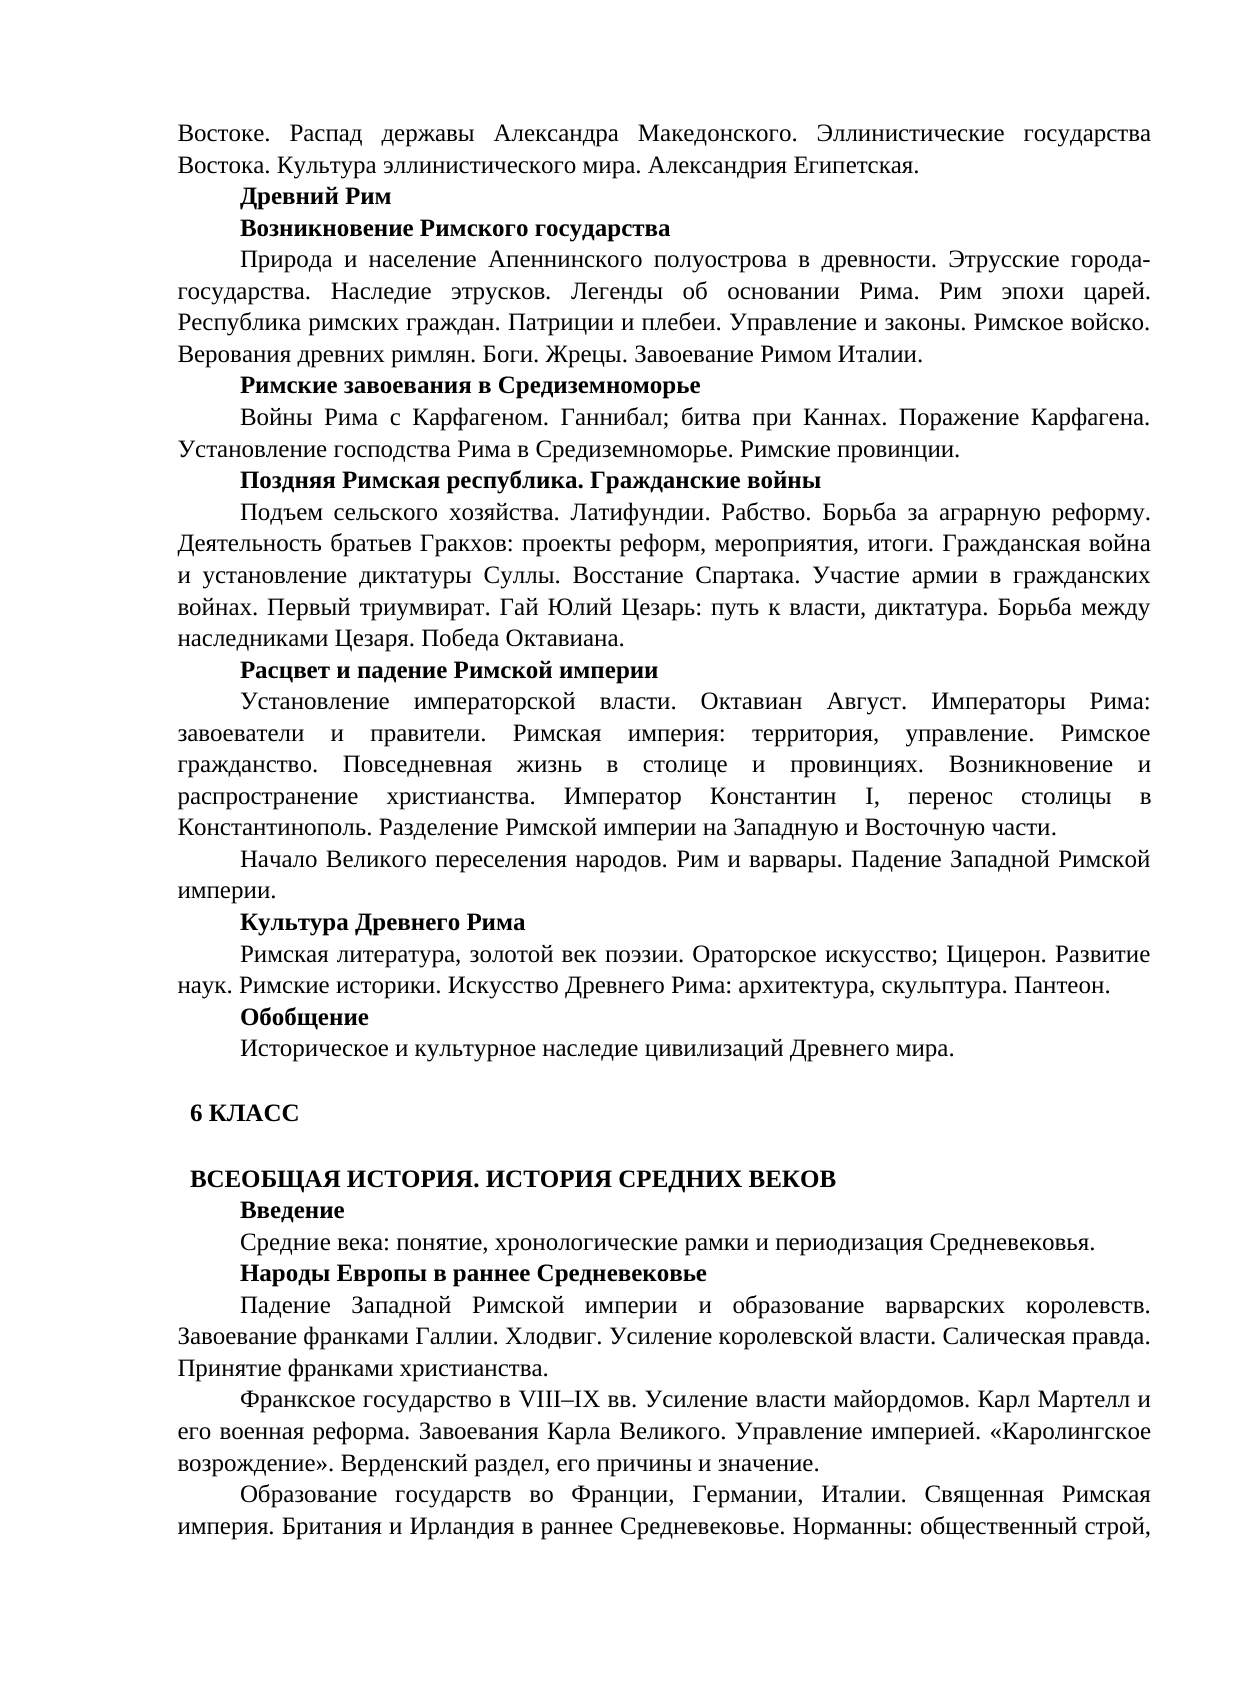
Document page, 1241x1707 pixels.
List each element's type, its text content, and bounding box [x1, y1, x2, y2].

text Расцвет и падение Римской империи [177, 655, 1152, 683]
text Падение Западной Римской империи и образование варварских королевств. Завоевание франками Галлии. Хлодвиг. Усиление королевской власти. Салическая правда. Принятие франками христианства. [177, 1290, 1152, 1382]
text Установление императорской власти. Октавиан Август. Императоры Рима: завоеватели и правители. Римская империя: территория, управление. Римское гражданство. Повседневная жизнь в столице и провинциях. Возникновение и распространение христианства. Император Константин I, перенос столицы в Константинополь. Разделение Римской империи на Западную и Восточную части. [177, 686, 1152, 841]
text Римские завоевания в Средиземноморье [177, 371, 1152, 399]
text Поздняя Римская республика. Гражданские войны [177, 465, 1152, 494]
text Введение [177, 1195, 1152, 1224]
text Обобщение [177, 1002, 1152, 1031]
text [177, 118, 1152, 178]
text Средние века: понятие, хронологические рамки и периодизация Средневековья. [177, 1227, 1152, 1256]
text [177, 1479, 1152, 1539]
text Историческое и культурное наследие цивилизаций Древнего мира. [177, 1033, 1152, 1062]
text Войны Рима с Карфагеном. Ганнибал; битва при Каннах. Поражение Карфагена. Установление господства Рима в Средиземноморье. Римские провинции. [177, 402, 1152, 462]
text Народы Европы в раннее Средневековье [177, 1258, 1152, 1287]
text Природа и население Апеннинского полуострова в древности. Этрусские города-государства. Наследие этрусков. Легенды об основании Рима. Рим эпохи царей. Республика римских граждан. Патриции и плебеи. Управление и законы. Римское войско. Верования древних римлян. Боги. Жрецы. Завоевание Римом Италии. [177, 244, 1152, 368]
text Римская литература, золотой век поэзии. Ораторское искусство; Цицерон. Развитие наук. Римские историки. Искусство Древнего Рима: архитектура, скульптура. Пантеон. [177, 939, 1152, 999]
text 6 КЛАСС [190, 1098, 1152, 1127]
text ВСЕОБЩАЯ ИСТОРИЯ. ИСТОРИЯ СРЕДНИХ ВЕКОВ [190, 1164, 1152, 1192]
text Древний Рим [177, 181, 1152, 210]
text Подъем сельского хозяйства. Латифундии. Рабство. Борьба за аграрную реформу. Деятельность братьев Гракхов: проекты реформ, мероприятия, итоги. Гражданская война и установление диктатуры Суллы. Восстание Спартака. Участие армии в гражданских войнах. Первый триумвират. Гай Юлий Цезарь: путь к власти, диктатура. Борьба между наследниками Цезаря. Победа Октавиана. [177, 497, 1152, 652]
text Возникновение Римского государства [177, 213, 1152, 242]
text Культура Древнего Рима [177, 907, 1152, 936]
text Начало Великого переселения народов. Рим и варвары. Падение Западной Римской империи. [177, 844, 1152, 904]
text Франкское государство в VIII–IX вв. Усиление власти майордомов. Карл Мартелл и его военная реформа. Завоевания Карла Великого. Управление империей. «Каролингское возрождение». Верденский раздел, его причины и значение. [177, 1384, 1152, 1476]
